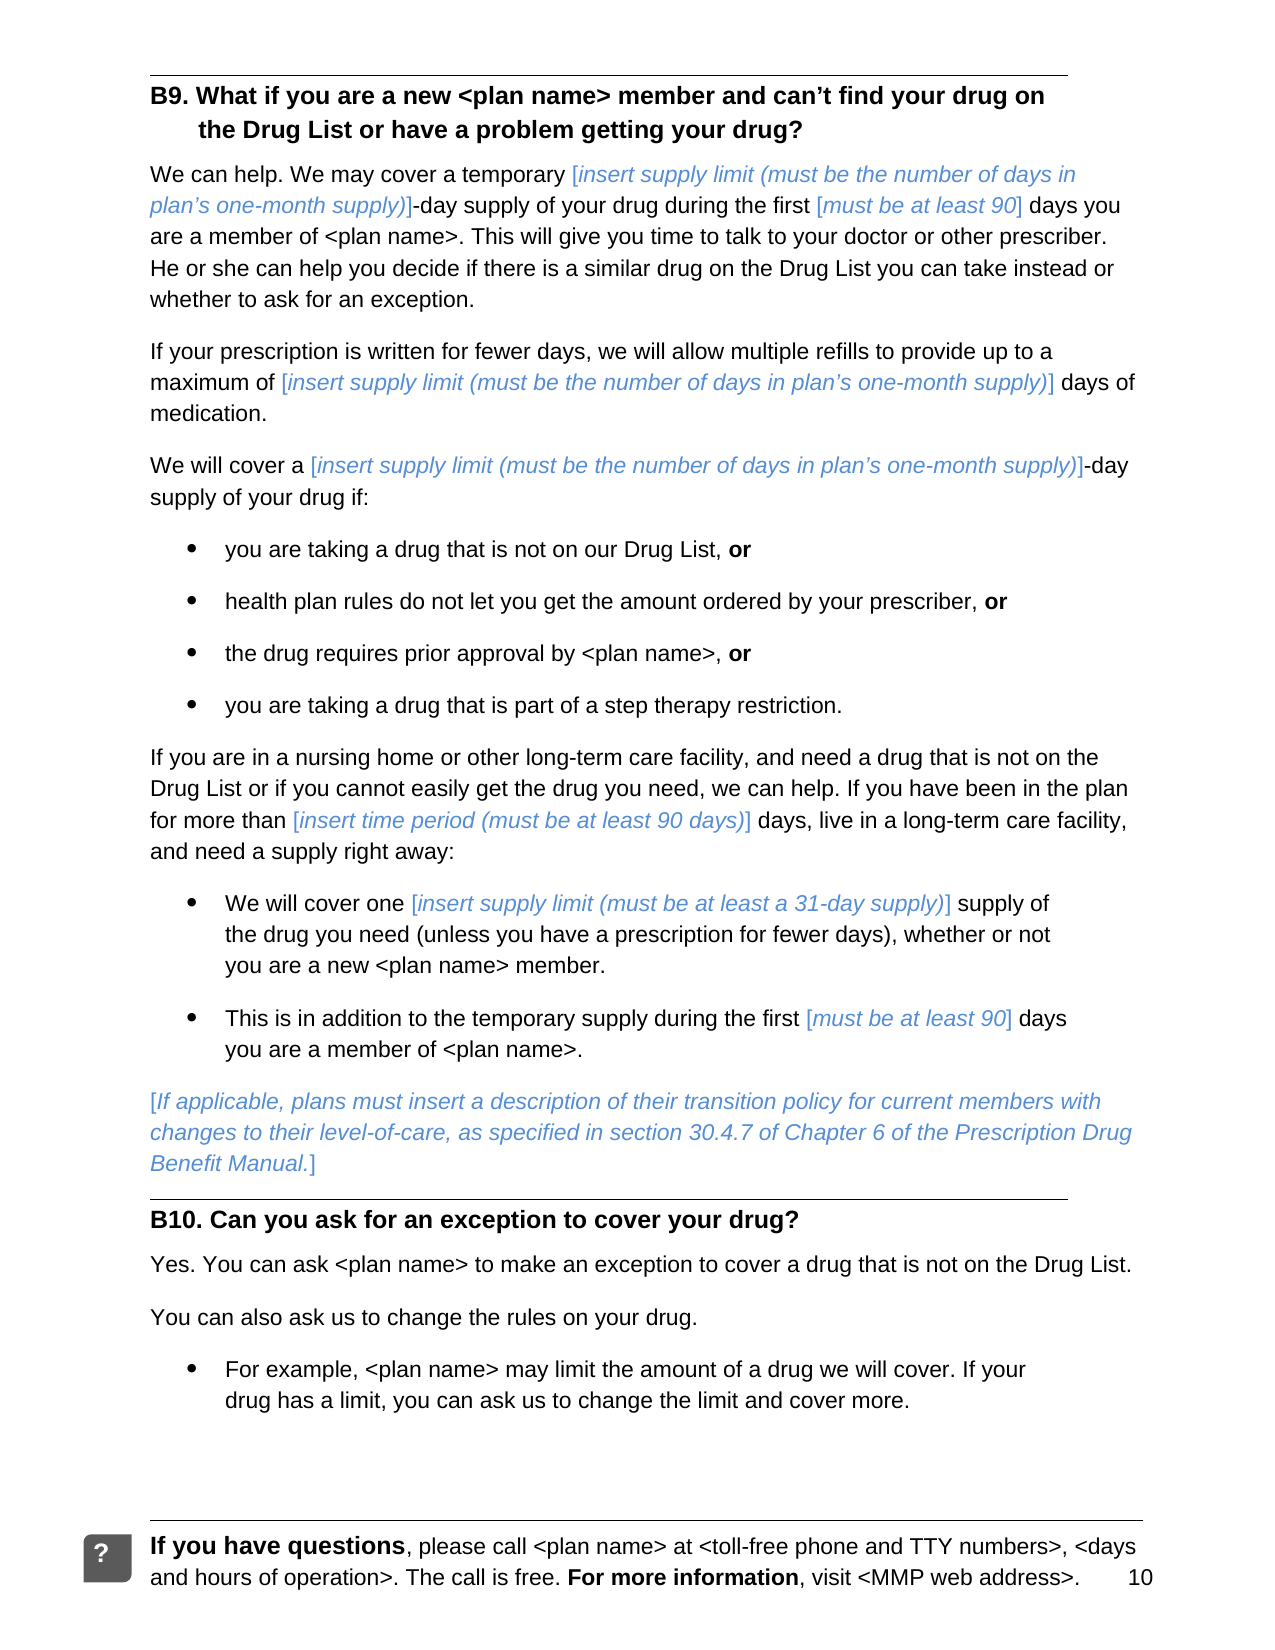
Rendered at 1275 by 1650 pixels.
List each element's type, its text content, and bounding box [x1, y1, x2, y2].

text you are taking a drug that is not on our Drug List, or [187, 532, 1068, 563]
text You can also ask us to change the rules on your drug. [150, 1300, 1143, 1331]
subtitle B9. What if you are a new <plan name> member and can’t find your drug on the Drug List or have a problem getting your drug? [150, 76, 1068, 145]
text [If applicable, plans must insert a description of their transition policy for current members with changes to their level-of-care, as specified in section 30.4.7 of Chapter 6 of the Prescription Drug Benefit Manual.] [150, 1084, 1143, 1178]
list If you are in a nursing home or other long-term care facility, and need a drug that is not on the Drug List or if you cannot easily get the drug you need, we can help. If you have been in the plan for more than [insert time period (must be at least 90 days)] days, live in a long-term care facility, and need a supply right away: [150, 741, 1143, 866]
text you are taking a drug that is part of a step therapy restriction. [187, 688, 1068, 720]
text We will cover a [insert supply limit (must be the number of days in plan’s one-month supply)]-day supply of your drug if: [150, 449, 1143, 511]
subtitle B10. Can you ask for an exception to cover your drug? [150, 1200, 1068, 1235]
text health plan rules do not let you get the amount ordered by your prescriber, or [187, 584, 1068, 616]
text For example, <plan name> may limit the amount of a drug we will cover. If your drug has a limit, you can ask us to change the limit and cover more. [187, 1352, 1068, 1414]
text the drug requires prior approval by <plan name>, or [187, 636, 1068, 668]
text We can help. We may cover a temporary [insert supply limit (must be the number of days in plan’s one-month supply)]-day supply of your drug during the first [must be at least 90] days you are a member of <plan name>. This will give you time to talk to your doctor or other prescriber. He or she can help you decide if there is a similar drug on the Drug List you can take instead or whether to ask for an exception. [150, 157, 1143, 313]
list If your prescription is written for fewer days, we will allow multiple refills to provide up to a maximum of [insert supply limit (must be the number of days in plan’s one-month supply)] days of medication. [150, 334, 1143, 428]
text Yes. You can ask <plan name> to make an exception to cover a drug that is not on the Drug List. [150, 1248, 1143, 1279]
text We will cover one [insert supply limit (must be at least a 31-day supply)] supply of the drug you need (unless you have a prescription for fewer days), whether or not you are a new <plan name> member. [187, 886, 1068, 980]
text This is in addition to the temporary supply during the first [must be at least 90] days you are a member of <plan name>. [187, 1001, 1068, 1063]
